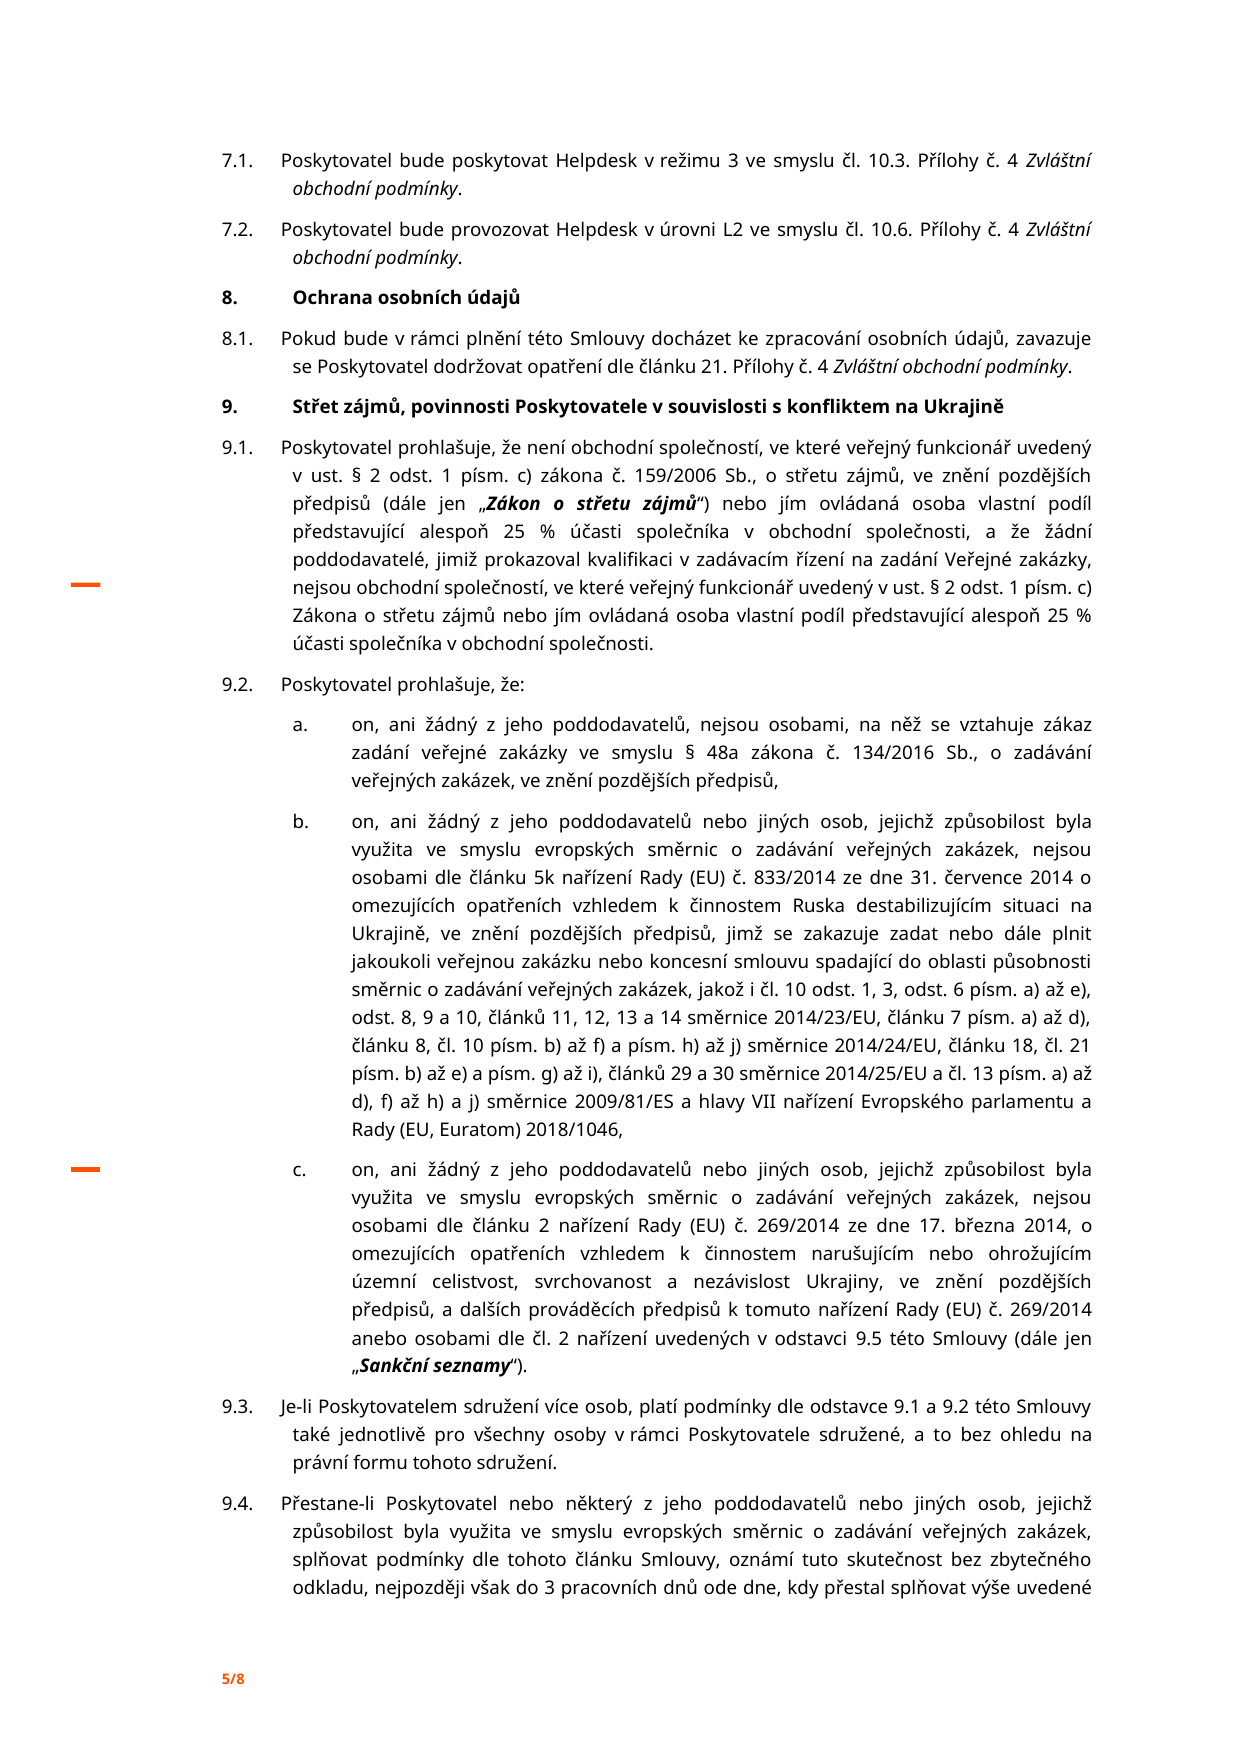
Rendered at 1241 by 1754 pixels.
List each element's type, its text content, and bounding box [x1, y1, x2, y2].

text on, ani žádný z jeho poddodavatelů nebo jiných osob, jejichž způsobilost byla využita ve smyslu evropských směrnic o zadávání veřejných zakázek, nejsou osobami dle článku 2 nařízení Rady (EU) č. 269/2014 ze dne 17. března 2014, o omezujících opatřeních vzhledem k činnostem narušujícím nebo ohrožujícím územní celistvost, svrchovanost a nezávislost Ukrajiny, ve znění pozdějších předpisů, a dalších prováděcích předpisů k tomuto nařízení Rady (EU) č. 269/2014 anebo osobami dle čl. 2 nařízení uvedených v odstavci 13.5 této Smlouvy (dále jen „Sankční seznamy“). [292, 1157, 1093, 1378]
text Střet zájmů, povinnosti Poskytovatele v souvislosti s konfliktem na Ukrajině [222, 394, 1093, 419]
text Pokud bude v rámci plnění této Smlouvy docházet ke zpracování osobních údajů, zavazuje se Poskytovatel dodržovat opatření dle článku 21. Přílohy č. 4 Zvláštní obchodní podmínky. [222, 325, 1093, 379]
text Poskytovatel bude provozovat Helpdesk v úrovni L2 ve smyslu čl. 10.6. Přílohy č. 4 Zvláštní obchodní podmínky. [222, 216, 1093, 269]
text Ochrana osobních údajů [222, 284, 1093, 310]
text Poskytovatel prohlašuje, že: [222, 671, 1093, 696]
text Poskytovatel bude poskytovat Helpdesk v režimu 3 ve smyslu čl. 10.3. Přílohy č. 4 Zvláštní obchodní podmínky. [222, 147, 1093, 201]
text on, ani žádný z jeho poddodavatelů nebo jiných osob, jejichž způsobilost byla využita ve smyslu evropských směrnic o zadávání veřejných zakázek, nejsou osobami dle článku 5k nařízení Rady (EU) č. 833/2014 ze dne 31. července 2014 o omezujících opatřeních vzhledem k činnostem Ruska destabilizujícím situaci na Ukrajině, ve znění pozdějších předpisů, jimž se zakazuje zadat nebo dále plnit jakoukoli veřejnou zakázku nebo koncesní smlouvu spadající do oblasti působnosti směrnic o zadávání veřejných zakázek, jakož i čl. 10 odst. 1, 3, odst. 6 písm. a) až e), odst. 8, 9 a 10, článků 11, 12, 13 a 14 směrnice 2014/23/EU, článku 7 písm. a) až d), článku 8, čl. 10 písm. b) až f) a písm. h) až j) směrnice 2014/24/EU, článku 18, čl. 21 písm. b) až e) a písm. g) až i), článků 29 a 30 směrnice 2014/25/EU a čl. 13 písm. a) až d), f) až h) a j) směrnice 2009/81/ES a hlavy VII nařízení Evropského parlamentu a Rady (EU, Euratom) 2018/1046, [292, 808, 1093, 1142]
text Je-li Poskytovatelem sdružení více osob, platí podmínky dle odstavce 9.1 a 9.2 této Smlouvy také jednotlivě pro všechny osoby v rámci Poskytovatele sdružené, a to bez ohledu na právní formu tohoto sdružení. [222, 1393, 1093, 1475]
text on, ani žádný z jeho poddodavatelů, nejsou osobami, na něž se vztahuje zákaz zadání veřejné zakázky ve smyslu § 48a zákona č. 134/2016 Sb., o zadávání veřejných zakázek, ve znění pozdějších předpisů, [292, 711, 1093, 793]
text Poskytovatel prohlašuje, že není obchodní společností, ve které veřejný funkcionář uvedený v ust. § 2 odst. 1 písm. c) zákona č. 159/2006 Sb., o střetu zájmů, ve znění pozdějších předpisů (dále jen „Zákon o střetu zájmů“) nebo jím ovládaná osoba vlastní podíl představující alespoň 25 % účasti společníka v obchodní společnosti, a že žádní poddodavatelé, jimiž prokazoval kvalifikaci v zadávacím řízení na zadání Veřejné zakázky, nejsou obchodní společností, ve které veřejný funkcionář uvedený v ust. § 2 odst. 1 písm. c) Zákona o střetu zájmů nebo jím ovládaná osoba vlastní podíl představující alespoň 25 % účasti společníka v obchodní společnosti. [222, 434, 1093, 656]
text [222, 1490, 1093, 1599]
